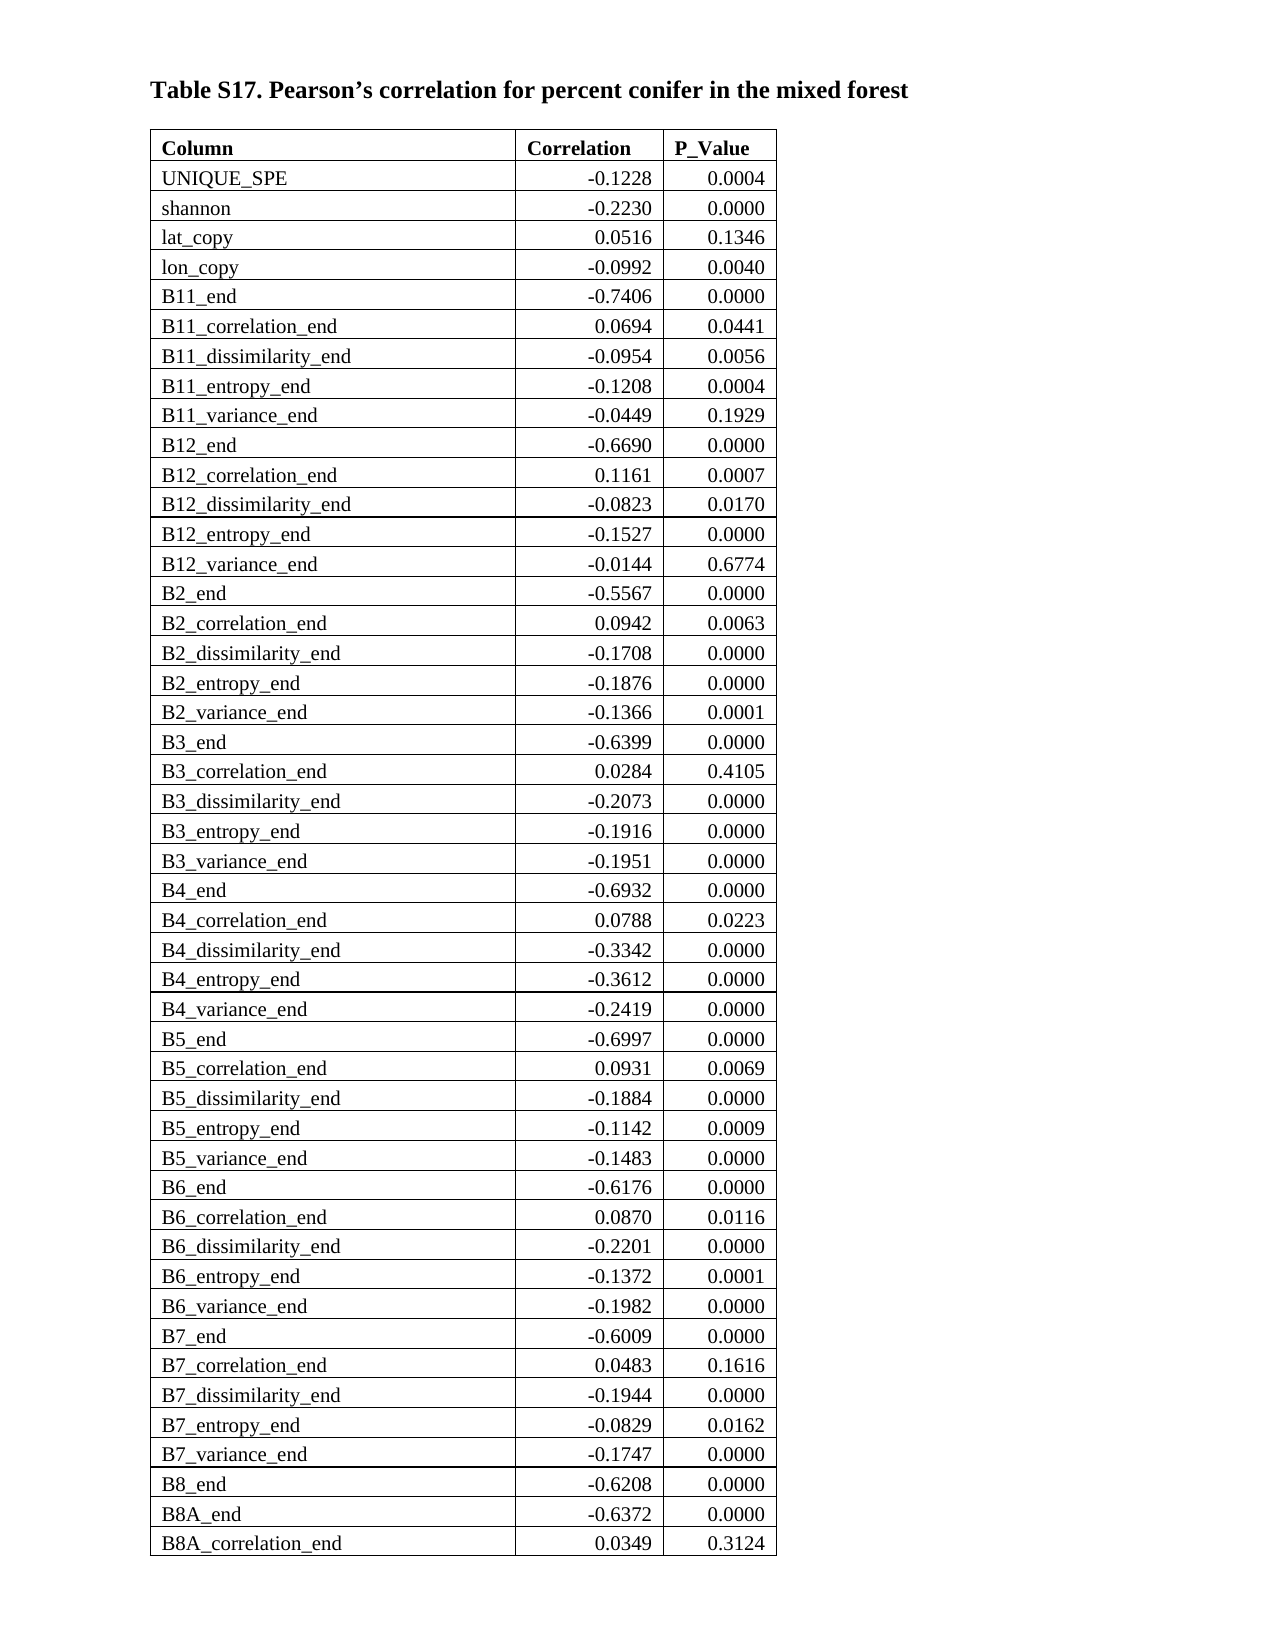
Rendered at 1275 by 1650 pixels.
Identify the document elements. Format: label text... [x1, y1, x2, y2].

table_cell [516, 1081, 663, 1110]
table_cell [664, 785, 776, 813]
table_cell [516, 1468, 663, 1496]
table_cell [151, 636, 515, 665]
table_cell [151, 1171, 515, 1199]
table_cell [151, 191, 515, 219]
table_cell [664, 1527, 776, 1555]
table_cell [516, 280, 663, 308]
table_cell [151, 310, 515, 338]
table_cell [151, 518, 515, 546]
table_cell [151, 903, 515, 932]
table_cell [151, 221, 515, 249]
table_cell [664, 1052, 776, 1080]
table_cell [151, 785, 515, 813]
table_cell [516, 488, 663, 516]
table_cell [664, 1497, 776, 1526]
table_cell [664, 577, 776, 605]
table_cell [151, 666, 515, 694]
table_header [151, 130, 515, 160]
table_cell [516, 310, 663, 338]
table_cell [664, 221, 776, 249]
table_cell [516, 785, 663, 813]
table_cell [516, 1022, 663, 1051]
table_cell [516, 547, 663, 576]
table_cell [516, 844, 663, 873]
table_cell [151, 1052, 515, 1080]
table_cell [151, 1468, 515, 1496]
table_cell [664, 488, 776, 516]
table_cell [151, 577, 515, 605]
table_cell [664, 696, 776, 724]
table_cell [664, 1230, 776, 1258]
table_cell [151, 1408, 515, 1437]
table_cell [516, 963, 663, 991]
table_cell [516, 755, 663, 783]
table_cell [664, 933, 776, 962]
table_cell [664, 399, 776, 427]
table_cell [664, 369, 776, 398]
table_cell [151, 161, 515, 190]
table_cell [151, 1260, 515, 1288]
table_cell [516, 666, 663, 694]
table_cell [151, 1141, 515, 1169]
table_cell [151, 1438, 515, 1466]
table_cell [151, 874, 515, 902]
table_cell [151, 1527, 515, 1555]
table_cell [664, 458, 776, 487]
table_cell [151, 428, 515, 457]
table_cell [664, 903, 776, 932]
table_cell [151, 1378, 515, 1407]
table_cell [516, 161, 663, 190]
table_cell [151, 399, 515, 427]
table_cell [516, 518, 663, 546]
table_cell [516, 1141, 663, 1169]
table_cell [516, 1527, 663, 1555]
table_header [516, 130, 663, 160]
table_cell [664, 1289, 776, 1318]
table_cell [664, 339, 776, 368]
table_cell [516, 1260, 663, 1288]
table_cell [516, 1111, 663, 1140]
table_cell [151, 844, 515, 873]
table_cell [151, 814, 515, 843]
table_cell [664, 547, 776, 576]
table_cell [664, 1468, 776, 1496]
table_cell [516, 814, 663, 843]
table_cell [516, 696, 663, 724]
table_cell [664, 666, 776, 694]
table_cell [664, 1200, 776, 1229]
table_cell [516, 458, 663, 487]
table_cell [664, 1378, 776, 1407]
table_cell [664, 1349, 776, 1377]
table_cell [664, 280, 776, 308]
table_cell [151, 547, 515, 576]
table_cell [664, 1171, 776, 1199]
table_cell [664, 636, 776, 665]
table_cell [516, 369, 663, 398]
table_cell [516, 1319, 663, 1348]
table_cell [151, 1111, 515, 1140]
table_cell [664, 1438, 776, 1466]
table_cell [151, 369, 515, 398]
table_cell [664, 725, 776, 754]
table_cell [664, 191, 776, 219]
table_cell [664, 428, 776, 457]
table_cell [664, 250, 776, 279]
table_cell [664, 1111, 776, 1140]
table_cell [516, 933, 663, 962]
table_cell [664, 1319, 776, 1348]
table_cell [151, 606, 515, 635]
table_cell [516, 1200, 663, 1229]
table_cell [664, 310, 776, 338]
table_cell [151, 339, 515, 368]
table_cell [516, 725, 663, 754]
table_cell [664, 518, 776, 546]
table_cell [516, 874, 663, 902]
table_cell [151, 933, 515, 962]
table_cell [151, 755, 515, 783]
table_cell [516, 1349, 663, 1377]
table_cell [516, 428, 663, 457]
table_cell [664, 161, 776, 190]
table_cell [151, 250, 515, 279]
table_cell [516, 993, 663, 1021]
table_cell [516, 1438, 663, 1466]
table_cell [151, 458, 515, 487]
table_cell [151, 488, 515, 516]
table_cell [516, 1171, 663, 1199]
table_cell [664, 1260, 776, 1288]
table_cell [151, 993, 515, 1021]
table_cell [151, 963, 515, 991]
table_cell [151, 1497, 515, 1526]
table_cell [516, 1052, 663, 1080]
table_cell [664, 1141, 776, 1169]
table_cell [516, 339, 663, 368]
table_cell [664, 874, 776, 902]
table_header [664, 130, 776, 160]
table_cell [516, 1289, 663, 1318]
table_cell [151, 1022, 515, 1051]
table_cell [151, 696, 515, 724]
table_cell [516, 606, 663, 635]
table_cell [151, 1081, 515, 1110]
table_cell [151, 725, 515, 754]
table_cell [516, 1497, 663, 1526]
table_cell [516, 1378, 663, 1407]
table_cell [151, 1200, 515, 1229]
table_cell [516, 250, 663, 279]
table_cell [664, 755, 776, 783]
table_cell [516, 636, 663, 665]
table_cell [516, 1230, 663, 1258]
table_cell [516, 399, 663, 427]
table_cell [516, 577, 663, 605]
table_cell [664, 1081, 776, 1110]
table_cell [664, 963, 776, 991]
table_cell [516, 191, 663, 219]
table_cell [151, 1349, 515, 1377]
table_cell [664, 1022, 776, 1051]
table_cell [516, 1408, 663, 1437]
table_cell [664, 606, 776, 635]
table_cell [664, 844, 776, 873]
text Table S17. Pearson’s correlation for percent conifer in the mixed forest [150, 75, 1125, 104]
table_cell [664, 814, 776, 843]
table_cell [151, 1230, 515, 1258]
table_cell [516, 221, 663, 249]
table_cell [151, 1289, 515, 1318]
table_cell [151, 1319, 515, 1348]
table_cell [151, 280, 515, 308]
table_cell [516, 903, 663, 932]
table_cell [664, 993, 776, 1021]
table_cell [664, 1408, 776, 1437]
